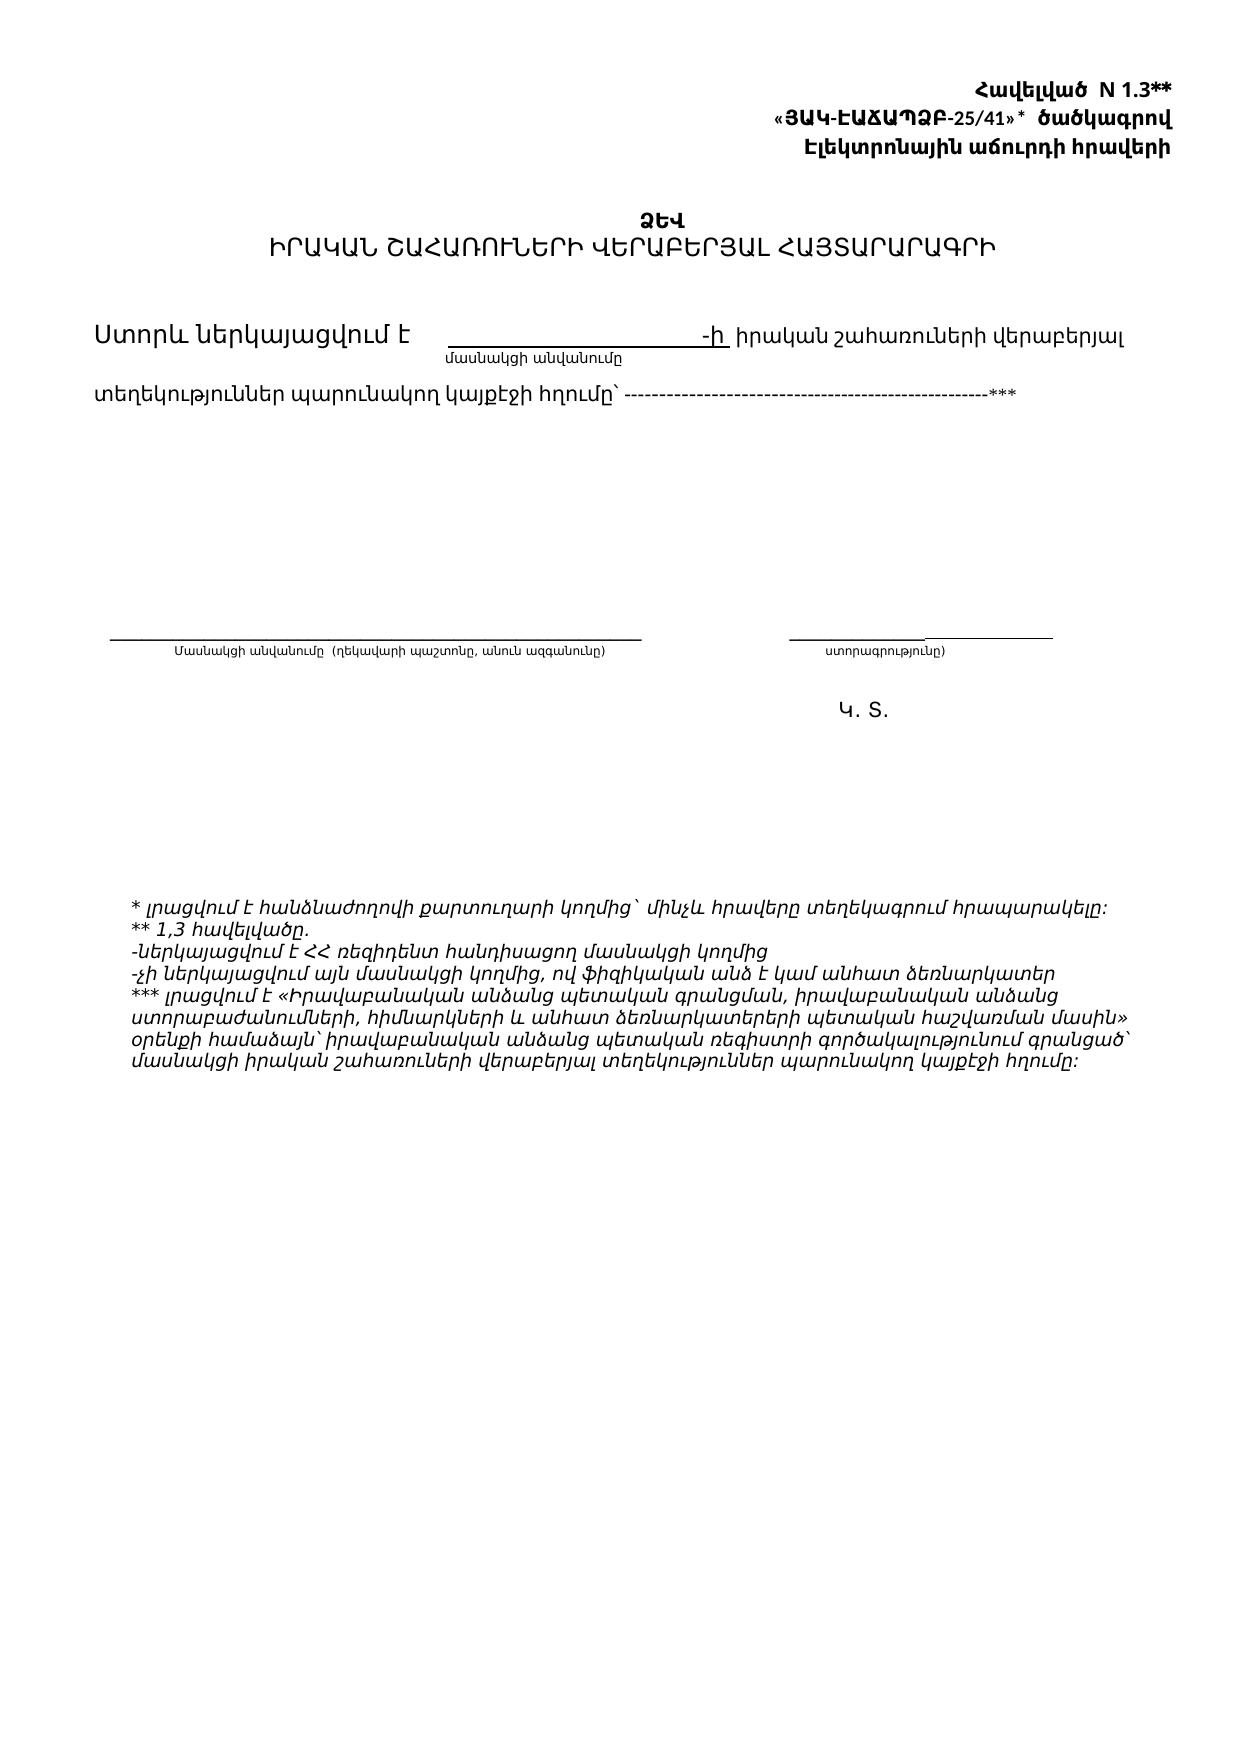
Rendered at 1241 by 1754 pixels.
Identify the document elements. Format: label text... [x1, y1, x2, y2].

text -չի ներկայացվում այն մասնակցի կողմից, ով ֆիզիկական անձ է կամ անհատ ձեռնարկատեր [131, 963, 1171, 985]
text ** 1,3 հավելվածը․ [131, 919, 1171, 941]
text մասնակցի անվանումը [94, 350, 1171, 379]
text *** լրացվում է «Իրավաբանական անձանց պետական գրանցման, իրավաբանական անձանց ստորաբաժանումների, հիմնարկների և անհատ ձեռնարկատերերի պետական հաշվառման մասին» օրենքի համաձայն՝ իրավաբանական անձանց պետական ռեգիստրի գործակալությունում գրանցած՝ մասնակցի իրական շահառուների վերաբերյալ տեղեկություններ պարունակող կայքէջի հղումը: [131, 985, 1171, 1072]
text Էլեկտրոնային աճուրդի հրավերի [94, 132, 1171, 160]
text տեղեկություններ պարունակող կայքէջի հղումը՝ ----------------------------------------------------*** [94, 379, 1171, 408]
text Հավելված N 1.3** [94, 75, 1171, 103]
text Ստորև ներկայացվում է -ի իրական շահառուների վերաբերյալ [94, 321, 1171, 350]
text -ներկայացվում է ՀՀ ռեզիդենտ հանդիսացող մասնակցի կողմից [131, 941, 1171, 963]
text ԻՐԱԿԱՆ ՇԱՀԱՌՈՒՆԵՐԻ ՎԵՐԱԲԵՐՅԱԼ ՀԱՅՏԱՐԱՐԱԳՐԻ [94, 233, 1171, 262]
text ՁԵՎ [94, 209, 1171, 233]
text Կ. Տ. [94, 698, 1171, 722]
text * լրացվում է հանձնաժողովի քարտուղարի կողմից` մինչև հրավերը տեղեկագրում հրապարակելը: [131, 897, 1171, 919]
text «ՅԱԿ-ԷԱՃԱՊՁԲ-25/41»* ծածկագրով [94, 103, 1171, 132]
text ___________________________________________________ _____________ Մասնակցի անվանումը (ղեկավարի պաշտոնը, անուն ազգանունը) ստորագրությունը) [94, 617, 1171, 669]
